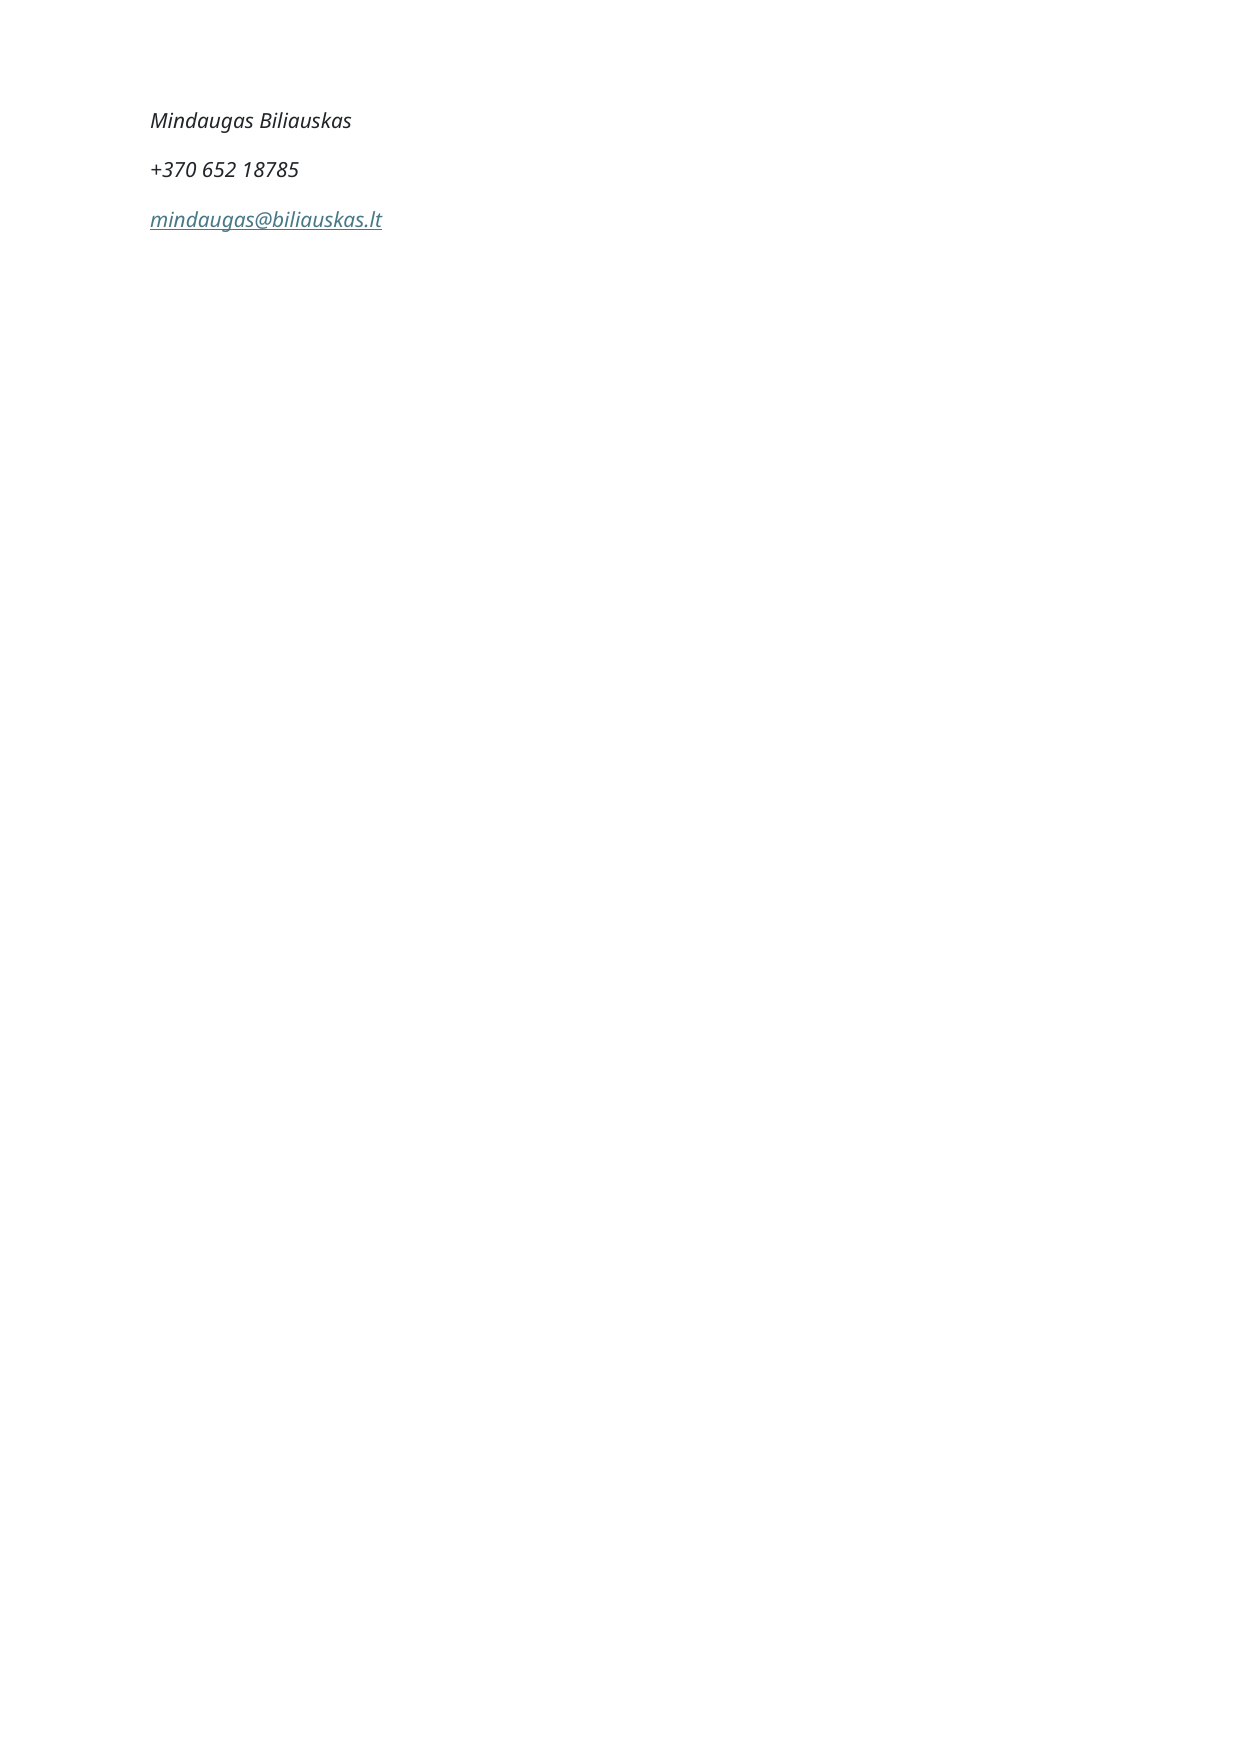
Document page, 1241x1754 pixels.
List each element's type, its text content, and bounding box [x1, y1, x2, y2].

text +370 652 18785 [150, 156, 1090, 184]
text mindaugas@biliauskas.lt [150, 205, 1090, 233]
text Mindaugas Biliauskas [150, 106, 1090, 135]
